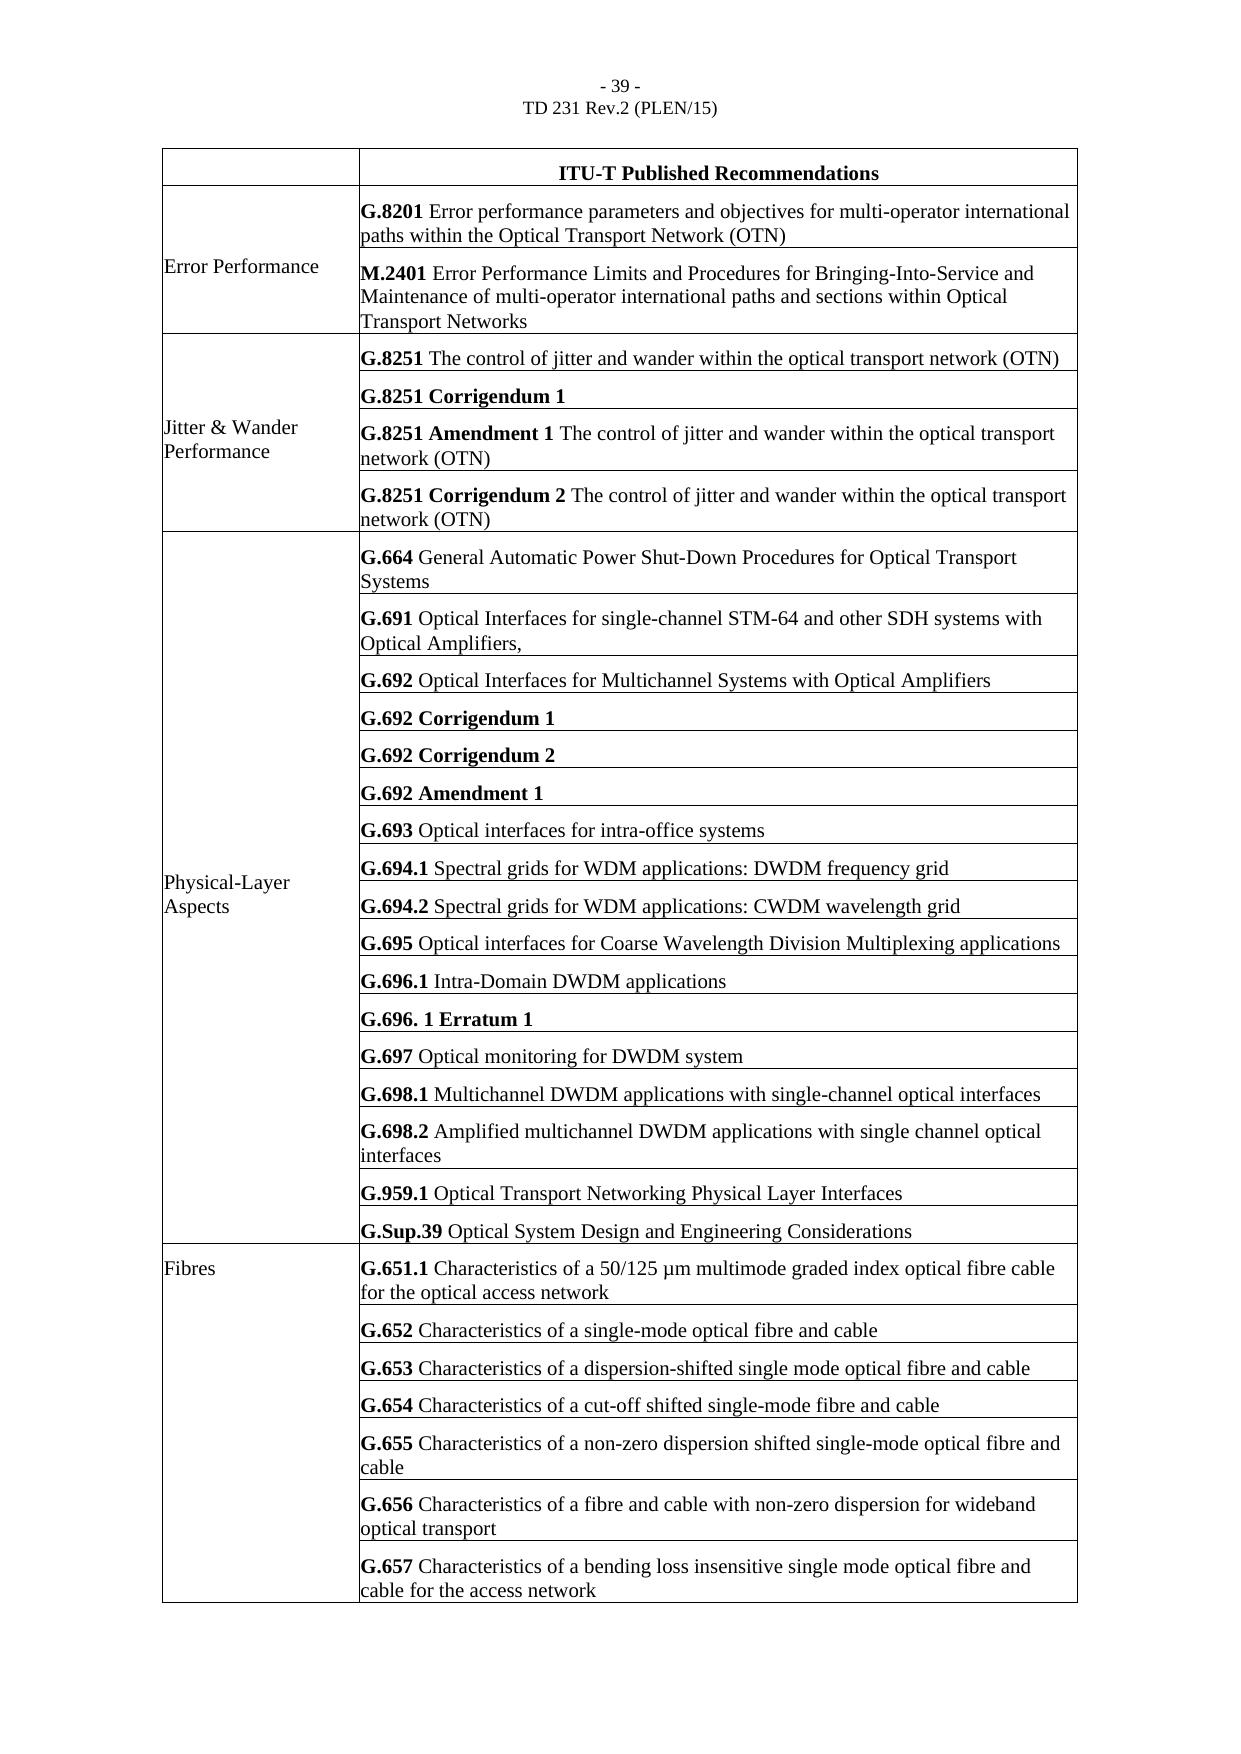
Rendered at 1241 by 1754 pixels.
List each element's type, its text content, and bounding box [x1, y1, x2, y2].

table_cell G.8251 Corrigendum 2 The control of jitter and wander within the optical transport network (OTN) [360, 471, 1077, 531]
table_cell G.8251 Corrigendum 1 [360, 371, 1077, 408]
table_cell G.696.1 Intra-Domain DWDM applications [360, 956, 1077, 993]
table_cell G.692 Optical Interfaces for Multichannel Systems with Optical Amplifiers [360, 656, 1077, 692]
table_cell G.651.1 Characteristics of a 50/125 µm multimode graded index optical fibre cable for the optical access network [360, 1244, 1077, 1304]
table_cell Fibres [163, 1244, 359, 1602]
table_cell G.655 Characteristics of a non-zero dispersion shifted single-mode optical fibre and cable [360, 1418, 1077, 1479]
table_cell Error Performance [163, 186, 359, 333]
table_cell G.692 Corrigendum 2 [360, 731, 1077, 767]
table_cell G.694.2 Spectral grids for WDM applications: CWDM wavelength grid [360, 881, 1077, 918]
table_cell G.959.1 Optical Transport Networking Physical Layer Interfaces [360, 1169, 1077, 1205]
table_cell G.698.1 Multichannel DWDM applications with single-channel optical interfaces [360, 1069, 1077, 1106]
table_header [163, 149, 359, 185]
table_cell G.692 Amendment 1 [360, 768, 1077, 805]
table_cell G.8251 Amendment 1 The control of jitter and wander within the optical transport network (OTN) [360, 409, 1077, 469]
table_cell G.691 Optical Interfaces for single-channel STM-64 and other SDH systems with Optical Amplifiers, [360, 594, 1077, 654]
table_cell G.652 Characteristics of a single-mode optical fibre and cable [360, 1305, 1077, 1342]
table_cell G.657 Characteristics of a bending loss insensitive single mode optical fibre and cable for the access network [360, 1541, 1077, 1602]
table_cell G.697 Optical monitoring for DWDM system [360, 1032, 1077, 1068]
table_cell G.698.2 Amplified multichannel DWDM applications with single channel optical interfaces [360, 1107, 1077, 1167]
table_cell G.8251 The control of jitter and wander within the optical transport network (OTN) [360, 334, 1077, 370]
table_cell G.Sup.39 Optical System Design and Engineering Considerations [360, 1206, 1077, 1243]
table_cell G.8201 Error performance parameters and objectives for multi-operator international paths within the Optical Transport Network (OTN) [360, 186, 1077, 247]
table_cell Physical-Layer Aspects [163, 532, 359, 1243]
table_cell G.694.1 Spectral grids for WDM applications: DWDM frequency grid [360, 844, 1077, 880]
table_header ITU-T Published Recommendations [360, 149, 1077, 185]
table_cell G.696. 1 Erratum 1 [360, 994, 1077, 1031]
table_cell M.2401 Error Performance Limits and Procedures for Bringing-Into-Service and Maintenance of multi-operator international paths and sections within Optical Transport Networks [360, 248, 1077, 333]
table_cell G.664 General Automatic Power Shut-Down Procedures for Optical Transport Systems [360, 532, 1077, 593]
table_cell Jitter & Wander Performance [163, 334, 359, 531]
table_cell G.695 Optical interfaces for Coarse Wavelength Division Multiplexing applications [360, 919, 1077, 955]
table_cell G.653 Characteristics of a dispersion-shifted single mode optical fibre and cable [360, 1343, 1077, 1379]
table_cell G.654 Characteristics of a cut-off shifted single-mode fibre and cable [360, 1381, 1077, 1417]
table_cell G.693 Optical interfaces for intra-office systems [360, 806, 1077, 842]
table_cell G.692 Corrigendum 1 [360, 693, 1077, 730]
table_cell G.656 Characteristics of a fibre and cable with non-zero dispersion for wideband optical transport [360, 1480, 1077, 1540]
